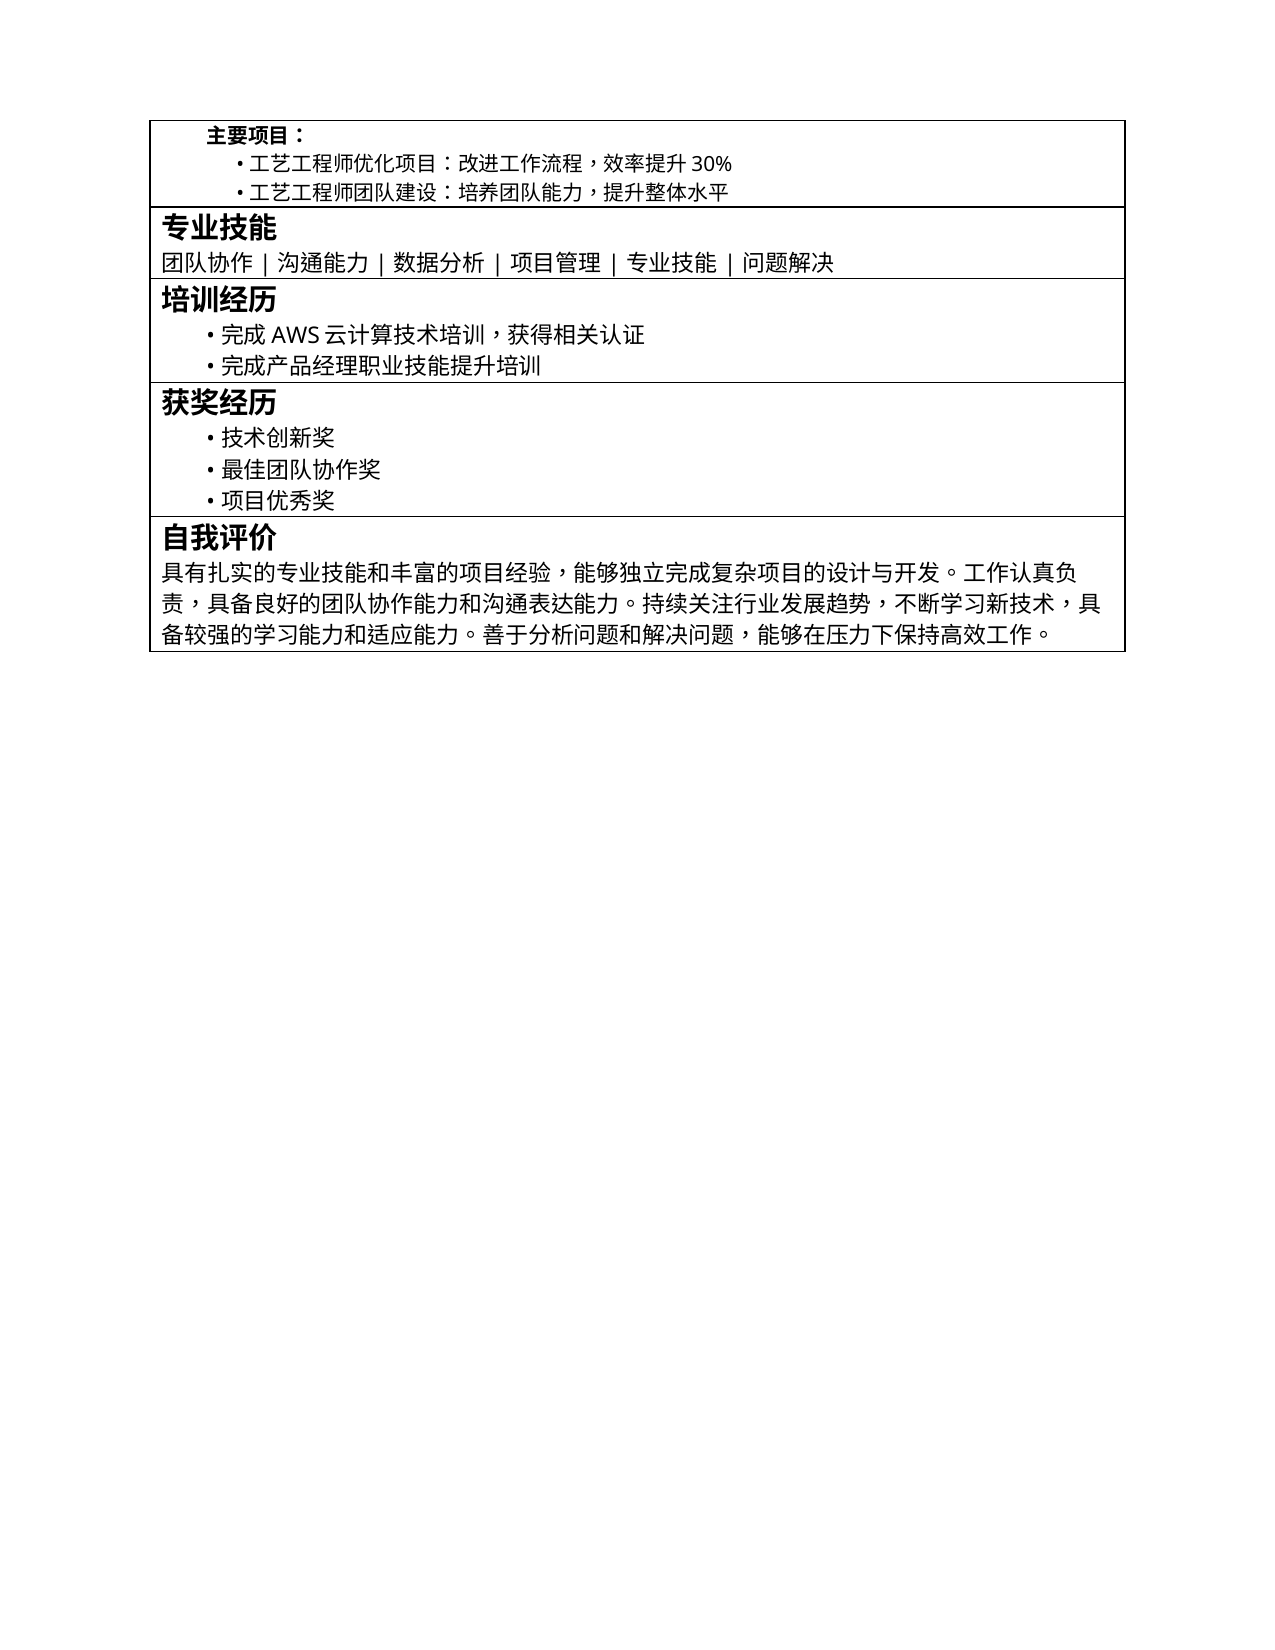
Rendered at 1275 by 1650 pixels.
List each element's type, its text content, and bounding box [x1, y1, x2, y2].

table_cell 培训经历 • 完成AWS云计算技术培训，获得相关认证 • 完成产品经理职业技能提升培训 [151, 279, 1124, 382]
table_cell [151, 121, 1124, 206]
table_cell 获奖经历 • 技术创新奖 • 最佳团队协作奖 • 项目优秀奖 [151, 383, 1124, 516]
table_cell 自我评价 具有扎实的专业技能和丰富的项目经验，能够独立完成复杂项目的设计与开发。工作认真负责，具备良好的团队协作能力和沟通表达能力。持续关注行业发展趋势，不断学习新技术，具备较强的学习能力和适应能力。善于分析问题和解决问题，能够在压力下保持高效工作。 [151, 517, 1124, 651]
table_cell 专业技能 团队协作 | 沟通能力 | 数据分析 | 项目管理 | 专业技能 | 问题解决 [151, 208, 1124, 278]
